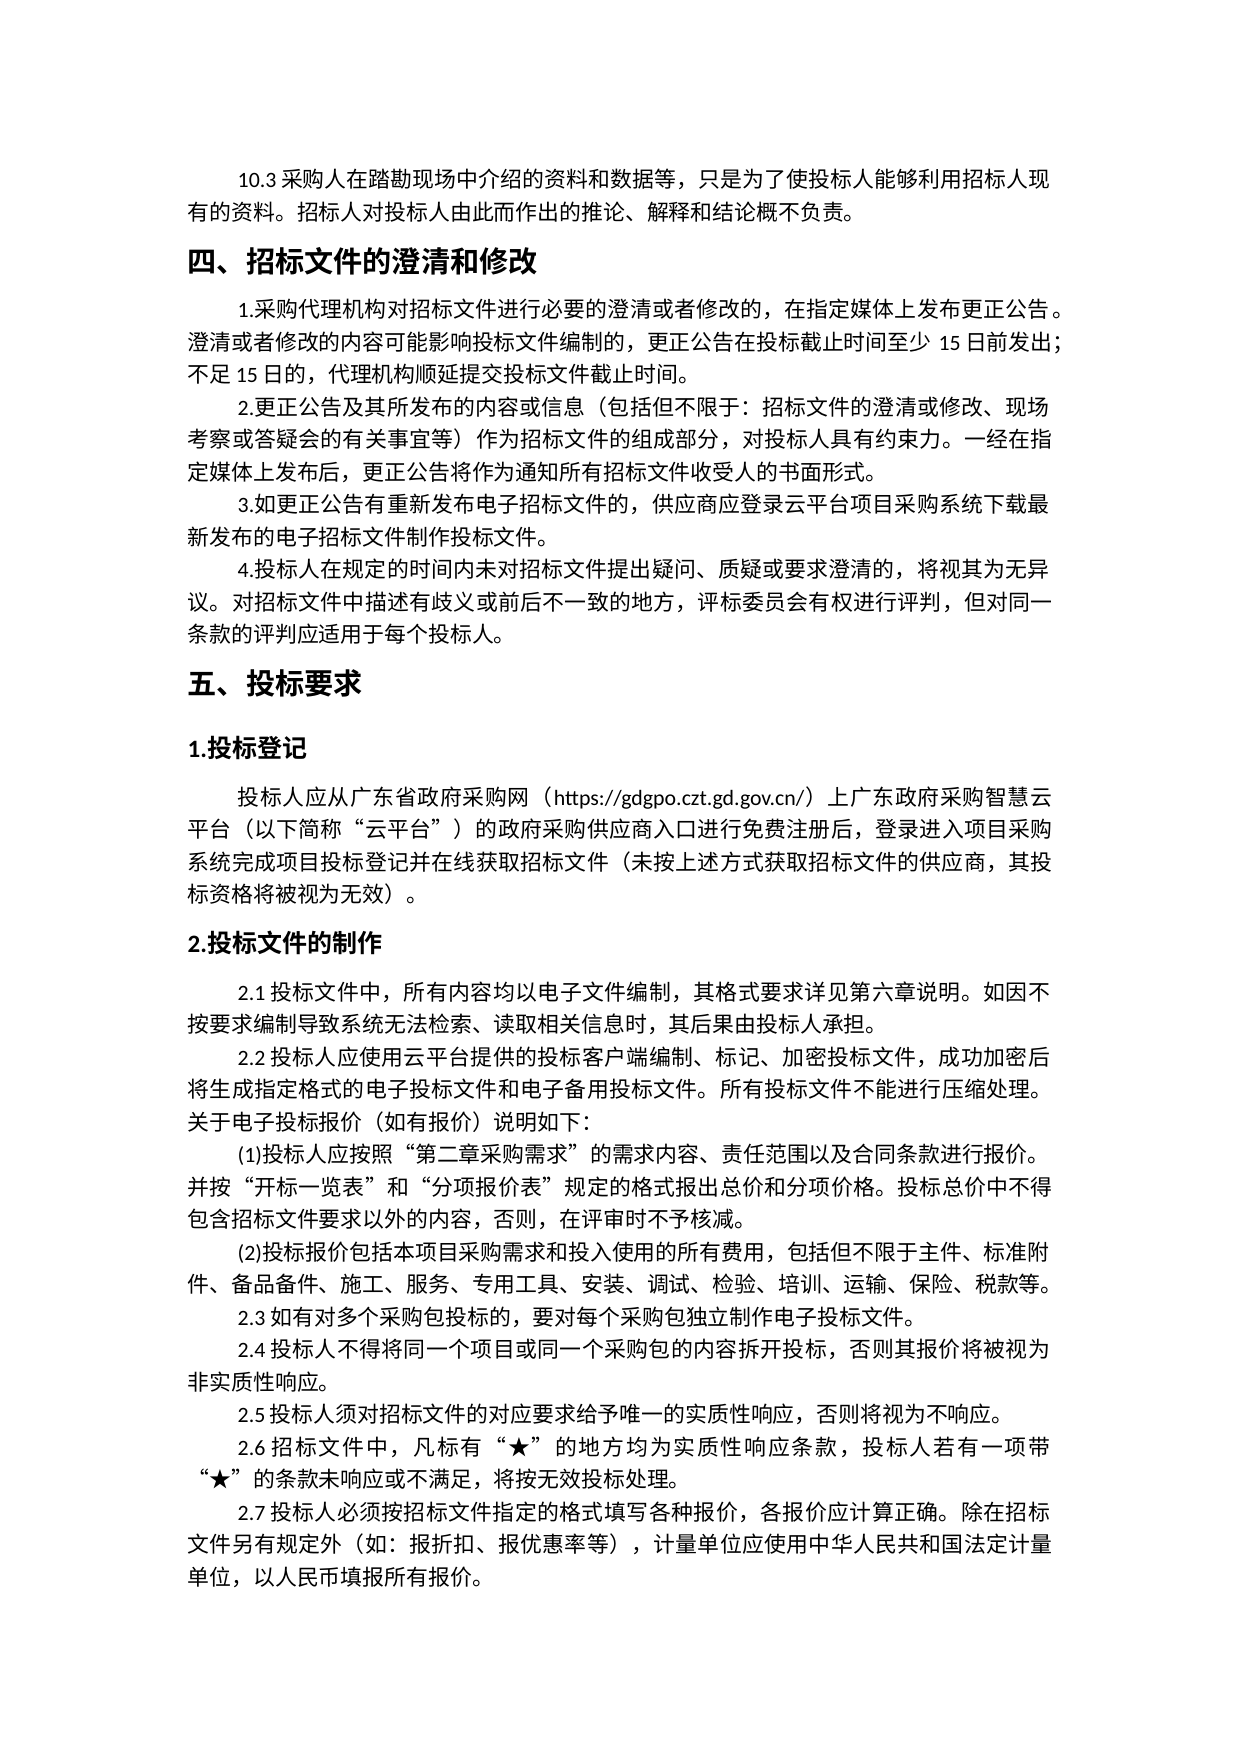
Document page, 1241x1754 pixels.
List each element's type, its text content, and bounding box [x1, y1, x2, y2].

text 1.采购代理机构对招标文件进行必要的澄清或者修改的，在指定媒体上发布更正公告。澄清或者修改的内容可能影响投标文件编制的，更正公告在投标截止时间至少15日前发出；不足15日的，代理机构顺延提交投标文件截止时间。 [187, 292, 1053, 389]
text 2.更正公告及其所发布的内容或信息（包括但不限于：招标文件的澄清或修改、现场考察或答疑会的有关事宜等）作为招标文件的组成部分，对投标人具有约束力。一经在指定媒体上发布后，更正公告将作为通知所有招标文件收受人的书面形式。 [187, 389, 1053, 487]
text 2.3 如有对多个采购包投标的，要对每个采购包独立制作电子投标文件。 [187, 1299, 1053, 1332]
text 2.5投标人须对招标文件的对应要求给予唯一的实质性响应，否则将视为不响应。 [187, 1397, 1053, 1429]
text 1.投标登记 [187, 714, 1053, 779]
text 2.4投标人不得将同一个项目或同一个采购包的内容拆开投标，否则其报价将被视为非实质性响应。 [187, 1332, 1053, 1397]
text 五、投标要求 [187, 649, 1053, 714]
text 2.投标文件的制作 [187, 909, 1053, 974]
text 4.投标人在规定的时间内未对招标文件提出疑问、质疑或要求澄清的，将视其为无异议。对招标文件中描述有歧义或前后不一致的地方，评标委员会有权进行评判，但对同一条款的评判应适用于每个投标人。 [187, 552, 1053, 649]
text 3.如更正公告有重新发布电子招标文件的，供应商应登录云平台项目采购系统下载最新发布的电子招标文件制作投标文件。 [187, 487, 1053, 552]
text (2)投标报价包括本项目采购需求和投入使用的所有费用，包括但不限于主件、标准附件、备品备件、施工、服务、专用工具、安装、调试、检验、培训、运输、保险、税款等。 [187, 1234, 1053, 1299]
text 2.1投标文件中，所有内容均以电子文件编制，其格式要求详见第六章说明。如因不按要求编制导致系统无法检索、读取相关信息时，其后果由投标人承担。 [187, 974, 1053, 1039]
text 2.7投标人必须按招标文件指定的格式填写各种报价，各报价应计算正确。除在招标文件另有规定外（如：报折扣、报优惠率等），计量单位应使用中华人民共和国法定计量单位，以人民币填报所有报价。 [187, 1494, 1053, 1592]
text 10.3采购人在踏勘现场中介绍的资料和数据等，只是为了使投标人能够利用招标人现有的资料。招标人对投标人由此而作出的推论、解释和结论概不负责。 [187, 162, 1053, 227]
text 四、招标文件的澄清和修改 [187, 227, 1053, 292]
text 投标人应从广东省政府采购网（https://gdgpo.czt.gd.gov.cn/）上广东政府采购智慧云平台（以下简称“云平台”）的政府采购供应商入口进行免费注册后，登录进入项目采购系统完成项目投标登记并在线获取招标文件（未按上述方式获取招标文件的供应商，其投标资格将被视为无效）。 [187, 779, 1053, 909]
text 2.2投标人应使用云平台提供的投标客户端编制、标记、加密投标文件，成功加密后将生成指定格式的电子投标文件和电子备用投标文件。所有投标文件不能进行压缩处理。关于电子投标报价（如有报价）说明如下： [187, 1039, 1053, 1137]
text (1)投标人应按照“第二章采购需求”的需求内容、责任范围以及合同条款进行报价。并按“开标一览表”和“分项报价表”规定的格式报出总价和分项价格。投标总价中不得包含招标文件要求以外的内容，否则，在评审时不予核减。 [187, 1137, 1053, 1234]
text 2.6招标文件中，凡标有“★”的地方均为实质性响应条款，投标人若有一项带“★”的条款未响应或不满足，将按无效投标处理。 [187, 1429, 1053, 1494]
